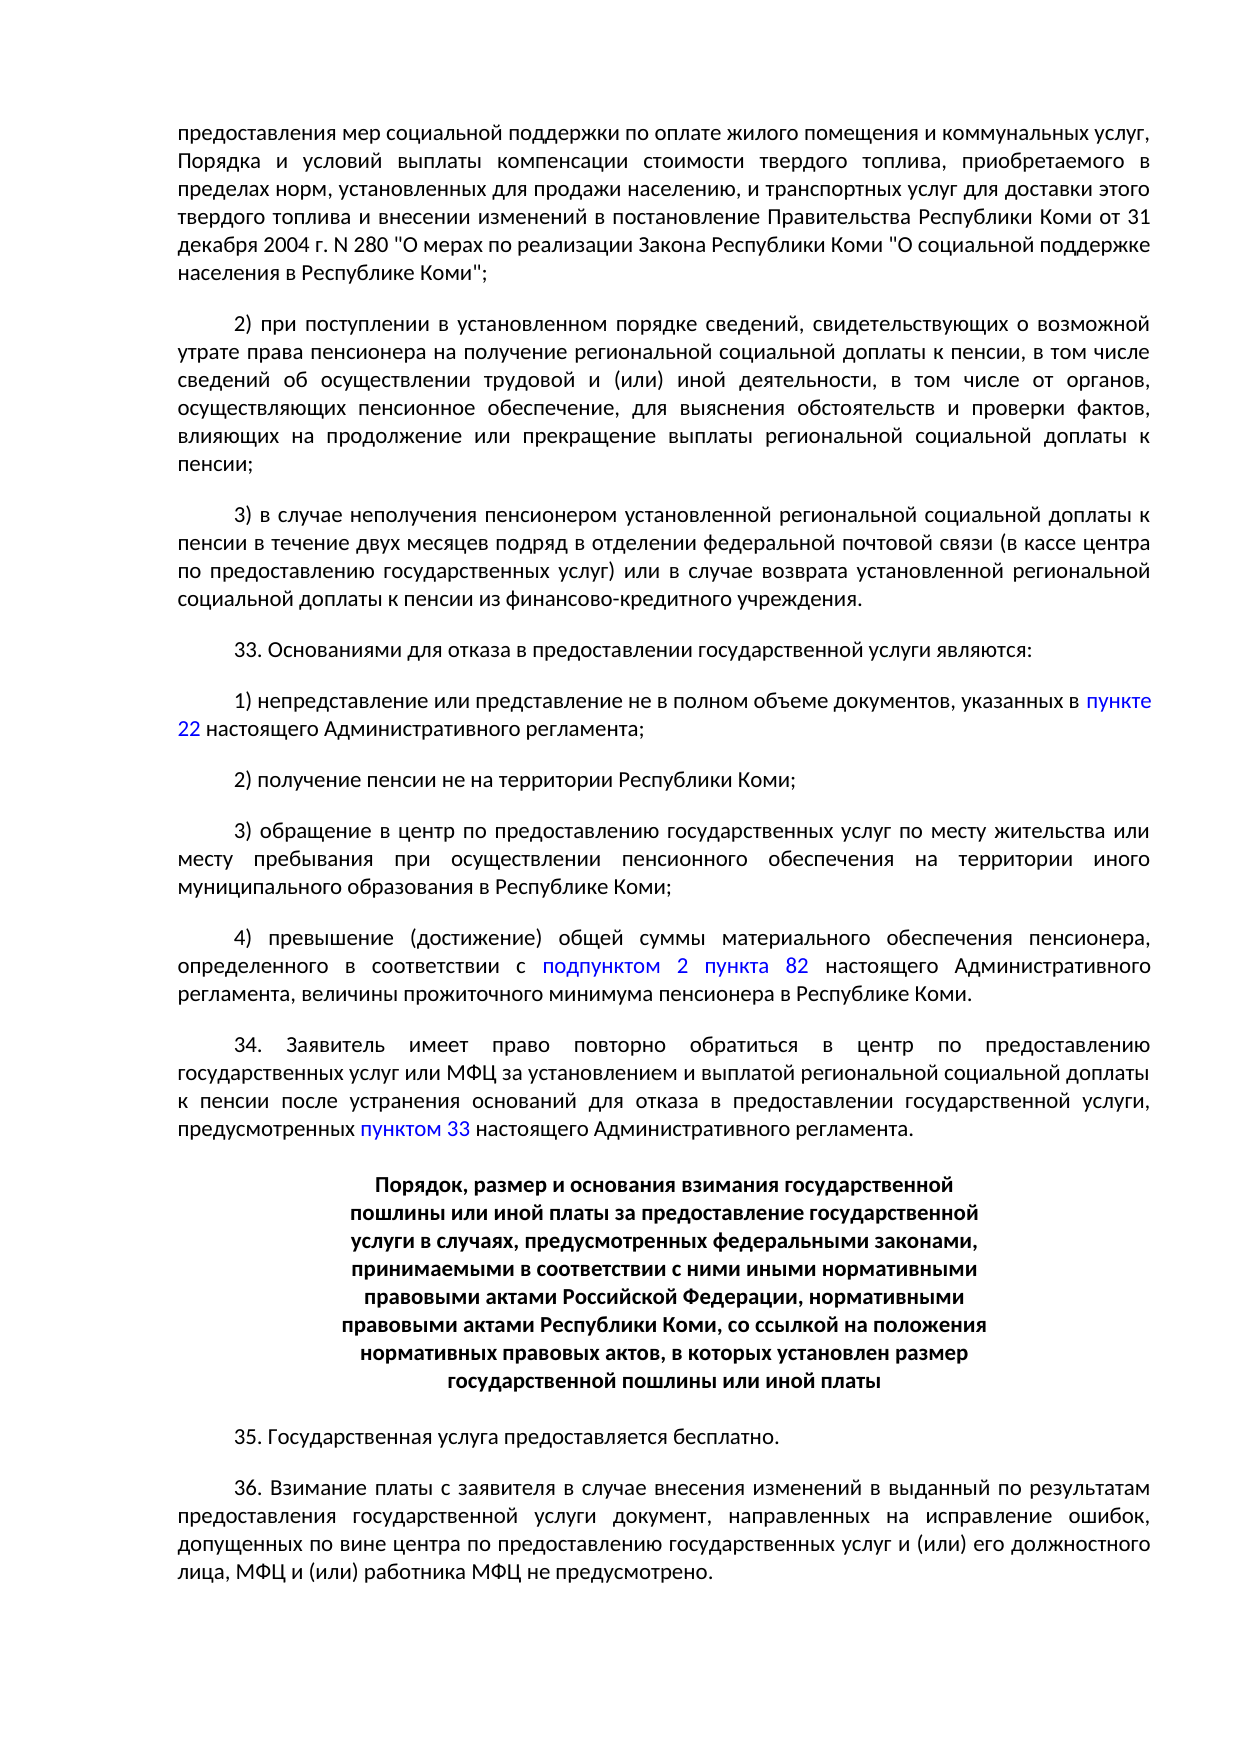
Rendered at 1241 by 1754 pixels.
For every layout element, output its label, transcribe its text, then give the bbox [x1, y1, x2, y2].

title принимаемыми в соответствии с ними иными нормативными [177, 1254, 1152, 1282]
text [177, 118, 1152, 286]
title услуги в случаях, предусмотренных федеральными законами, [177, 1226, 1152, 1254]
text 4) превышение (достижение) общей суммы материального обеспечения пенсионера, определенного в соответствии с подпунктом 2 пункта 82 настоящего Административного регламента, величины прожиточного минимума пенсионера в Республике Коми. [177, 923, 1152, 1007]
title правовыми актами Российской Федерации, нормативными [177, 1282, 1152, 1310]
title Порядок, размер и основания взимания государственной [177, 1170, 1152, 1198]
title правовыми актами Республики Коми, со ссылкой на положения [177, 1310, 1152, 1338]
text 34. Заявитель имеет право повторно обратиться в центр по предоставлению государственных услуг или МФЦ за установлением и выплатой региональной социальной доплаты к пенсии после устранения оснований для отказа в предоставлении государственной услуги, предусмотренных пунктом 33 настоящего Административного регламента. [177, 1030, 1152, 1142]
title пошлины или иной платы за предоставление государственной [177, 1198, 1152, 1226]
title нормативных правовых актов, в которых установлен размер [177, 1338, 1152, 1366]
text 35. Государственная услуга предоставляется бесплатно. [177, 1422, 1152, 1450]
text 33. Основаниями для отказа в предоставлении государственной услуги являются: [177, 635, 1152, 663]
text 36. Взимание платы с заявителя в случае внесения изменений в выданный по результатам предоставления государственной услуги документ, направленных на исправление ошибок, допущенных по вине центра по предоставлению государственных услуг и (или) его должностного лица, МФЦ и (или) работника МФЦ не предусмотрено. [177, 1473, 1152, 1585]
text 1) непредставление или представление не в полном объеме документов, указанных в пункте 22 настоящего Административного регламента; [177, 686, 1152, 742]
text 2) при поступлении в установленном порядке сведений, свидетельствующих о возможной утрате права пенсионера на получение региональной социальной доплаты к пенсии, в том числе сведений об осуществлении трудовой и (или) иной деятельности, в том числе от органов, осуществляющих пенсионное обеспечение, для выяснения обстоятельств и проверки фактов, влияющих на продолжение или прекращение выплаты региональной социальной доплаты к пенсии; [177, 309, 1152, 477]
text 3) обращение в центр по предоставлению государственных услуг по месту жительства или месту пребывания при осуществлении пенсионного обеспечения на территории иного муниципального образования в Республике Коми; [177, 816, 1152, 900]
text 2) получение пенсии не на территории Республики Коми; [177, 765, 1152, 793]
text 3) в случае неполучения пенсионером установленной региональной социальной доплаты к пенсии в течение двух месяцев подряд в отделении федеральной почтовой связи (в кассе центра по предоставлению государственных услуг) или в случае возврата установленной региональной социальной доплаты к пенсии из финансово-кредитного учреждения. [177, 500, 1152, 612]
title государственной пошлины или иной платы [177, 1366, 1152, 1394]
